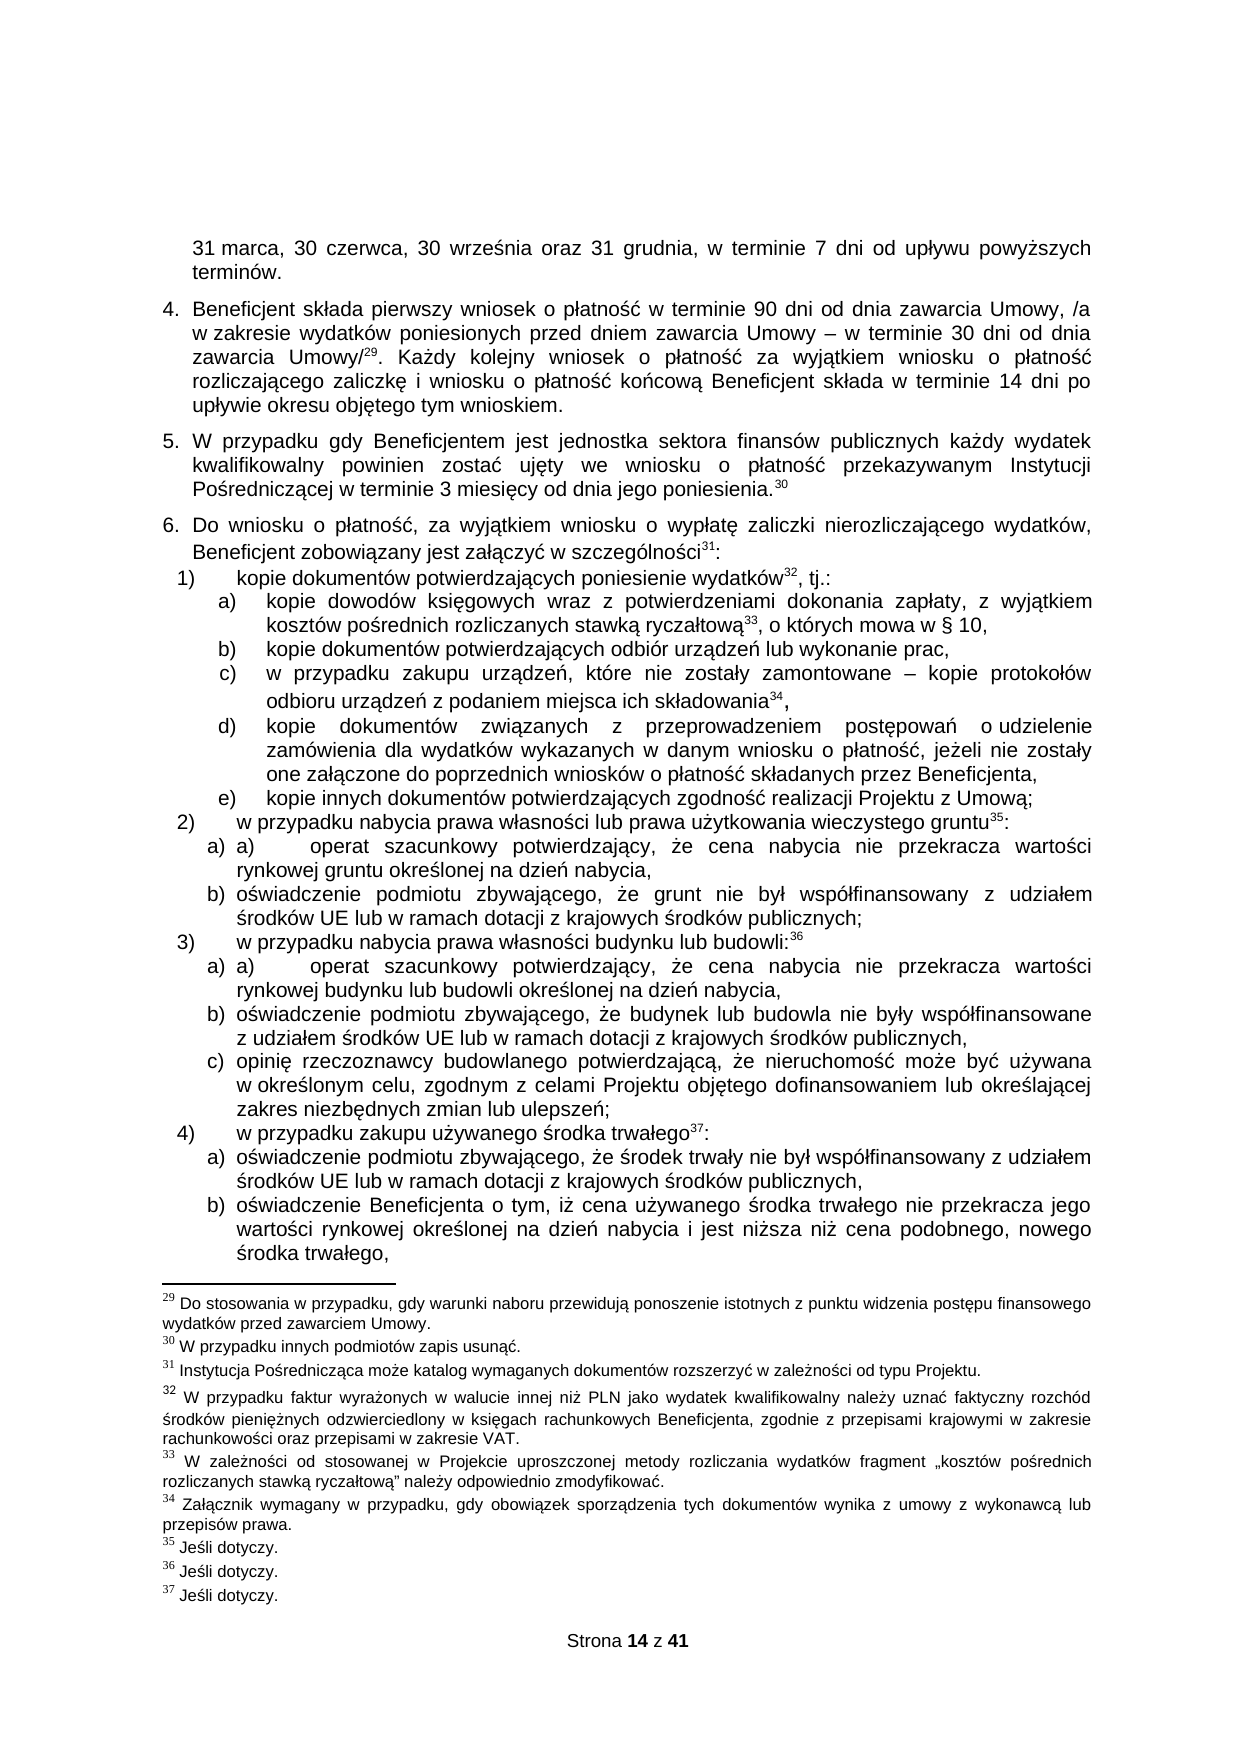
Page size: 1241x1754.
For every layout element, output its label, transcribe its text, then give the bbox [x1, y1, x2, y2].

list a) operat szacunkowy potwierdzający, że cena nabycia nie przekracza wartości rynkowej gruntu określonej na dzień nabycia, [207, 834, 1092, 882]
list w przypadku zakupu urządzeń, które nie zostały zamontowane – kopie protokołów odbioru urządzeń z podaniem miejsca ich składowania, [236, 661, 1092, 714]
list a) operat szacunkowy potwierdzający, że cena nabycia nie przekracza wartości rynkowej budynku lub budowli określonej na dzień nabycia, [207, 953, 1092, 1001]
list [162, 236, 1092, 284]
list oświadczenie podmiotu zbywającego, że grunt nie był współfinansowany z udziałem środków UE lub w ramach dotacji z krajowych środków publicznych; [207, 882, 1092, 929]
list Do wniosku o płatność, za wyjątkiem wniosku o wypłatę zaliczki nierozliczającego wydatków, Beneficjent zobowiązany jest załączyć w szczególności: [162, 513, 1092, 565]
list w przypadku zakupu używanego środka trwałego: [177, 1121, 1092, 1145]
list kopie dowodów księgowych wraz z potwierdzeniami dokonania zapłaty, z wyjątkiem kosztów pośrednich rozliczanych stawką ryczałtową, o których mowa w § 10, [236, 589, 1092, 637]
list W przypadku gdy Beneficjentem jest jednostka sektora finansów publicznych każdy wydatek kwalifikowalny powinien zostać ujęty we wniosku o płatność przekazywanym Instytucji Pośredniczącej w terminie 3 miesięcy od dnia jego poniesienia. [162, 429, 1092, 501]
list w przypadku nabycia prawa własności lub prawa użytkowania wieczystego gruntu: [177, 810, 1092, 834]
list kopie dokumentów związanych z przeprowadzeniem postępowań o udzielenie zamówienia dla wydatków wykazanych w danym wniosku o płatność, jeżeli nie zostały one załączone do poprzednich wniosków o płatność składanych przez Beneficjenta, [236, 714, 1092, 786]
list oświadczenie podmiotu zbywającego, że budynek lub budowla nie były współfinansowane z udziałem środków UE lub w ramach dotacji z krajowych środków publicznych, [207, 1001, 1092, 1049]
list oświadczenie podmiotu zbywającego, że środek trwały nie był współfinansowany z udziałem środków UE lub w ramach dotacji z krajowych środków publicznych, [207, 1145, 1092, 1193]
list w przypadku nabycia prawa własności budynku lub budowli: [177, 929, 1092, 953]
list opinię rzeczoznawcy budowlanego potwierdzającą, że nieruchomość może być używana w określonym celu, zgodnym z celami Projektu objętego dofinansowaniem lub określającej zakres niezbędnych zmian lub ulepszeń; [207, 1049, 1092, 1121]
list Beneficjent składa pierwszy wniosek o płatność w terminie 90 dni od dnia zawarcia Umowy, /a w zakresie wydatków poniesionych przed dniem zawarcia Umowy – w terminie 30 dni od dnia zawarcia Umowy/. Każdy kolejny wniosek o płatność za wyjątkiem wniosku o płatność rozliczającego zaliczkę i wniosku o płatność końcową Beneficjent składa w terminie 14 dni po upływie okresu objętego tym wnioskiem. [162, 297, 1092, 416]
list kopie dokumentów potwierdzających odbiór urządzeń lub wykonanie prac, [236, 637, 1092, 661]
list kopie dokumentów potwierdzających poniesienie wydatków, tj.: [177, 565, 1092, 589]
list oświadczenie Beneficjenta o tym, iż cena używanego środka trwałego nie przekracza jego wartości rynkowej określonej na dzień nabycia i jest niższa niż cena podobnego, nowego środka trwałego, [207, 1193, 1092, 1265]
list kopie innych dokumentów potwierdzających zgodność realizacji Projektu z Umową; [236, 786, 1092, 810]
